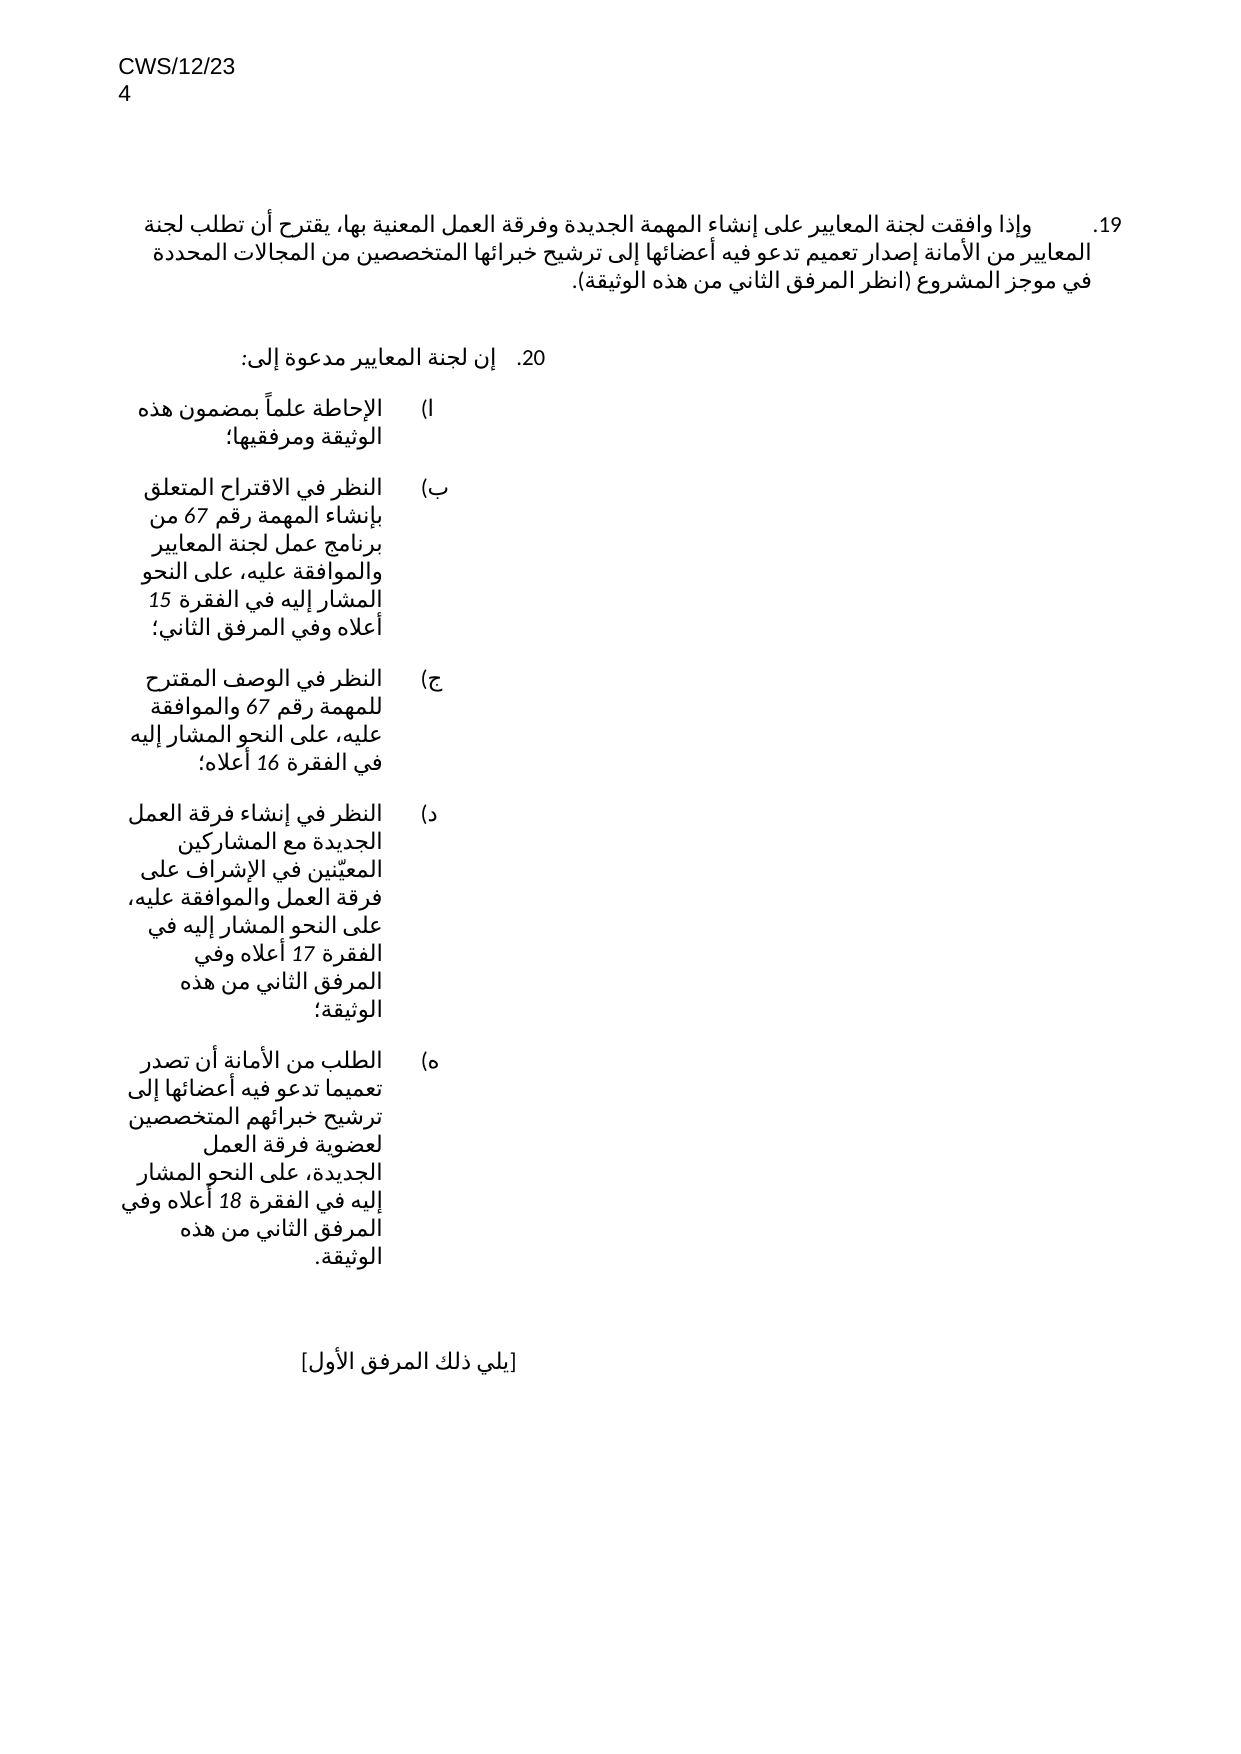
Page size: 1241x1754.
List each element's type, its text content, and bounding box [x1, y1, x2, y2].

list الإحاطة علماً بمضمون هذه الوثيقة ومرفقيها؛ [118, 394, 420, 450]
list النظر في إنشاء فرقة العمل الجديدة مع المشاركين المعيّنين في الإشراف على فرقة العمل والموافقة عليه، على النحو المشار إليه في الفقرة 17 أعلاه وفي المرفق الثاني من هذه الوثيقة؛ [118, 799, 420, 1023]
text [يلي ذلك المرفق الأول] [118, 1347, 516, 1376]
list الطلب من الأمانة أن تصدر تعميما تدعو فيه أعضائها إلى ترشيح خبرائهم المتخصصين لعضوية فرقة العمل الجديدة، على النحو المشار إليه في الفقرة 18 أعلاه وفي المرفق الثاني من هذه الوثيقة. [118, 1046, 420, 1270]
list النظر في الوصف المقترح للمهمة رقم 67 والموافقة عليه، على النحو المشار إليه في الفقرة 16 أعلاه؛ [118, 664, 420, 776]
list النظر في الاقتراح المتعلق بإنشاء المهمة رقم 67 من برنامج عمل لجنة المعايير والموافقة عليه، على النحو المشار إليه في الفقرة 15 أعلاه وفي المرفق الثاني؛ [118, 473, 420, 641]
text إن لجنة المعايير مدعوة إلى: [118, 343, 516, 371]
text وإذا وافقت لجنة المعايير على إنشاء المهمة الجديدة وفرقة العمل المعنية بها، يقترح أن تطلب لجنة المعايير من الأمانة إصدار تعميم تدعو فيه أعضائها إلى ترشيح خبرائها المتخصصين من المجالات المحددة في موجز المشروع (انظر المرفق الثاني من هذه الوثيقة). [118, 210, 1092, 294]
